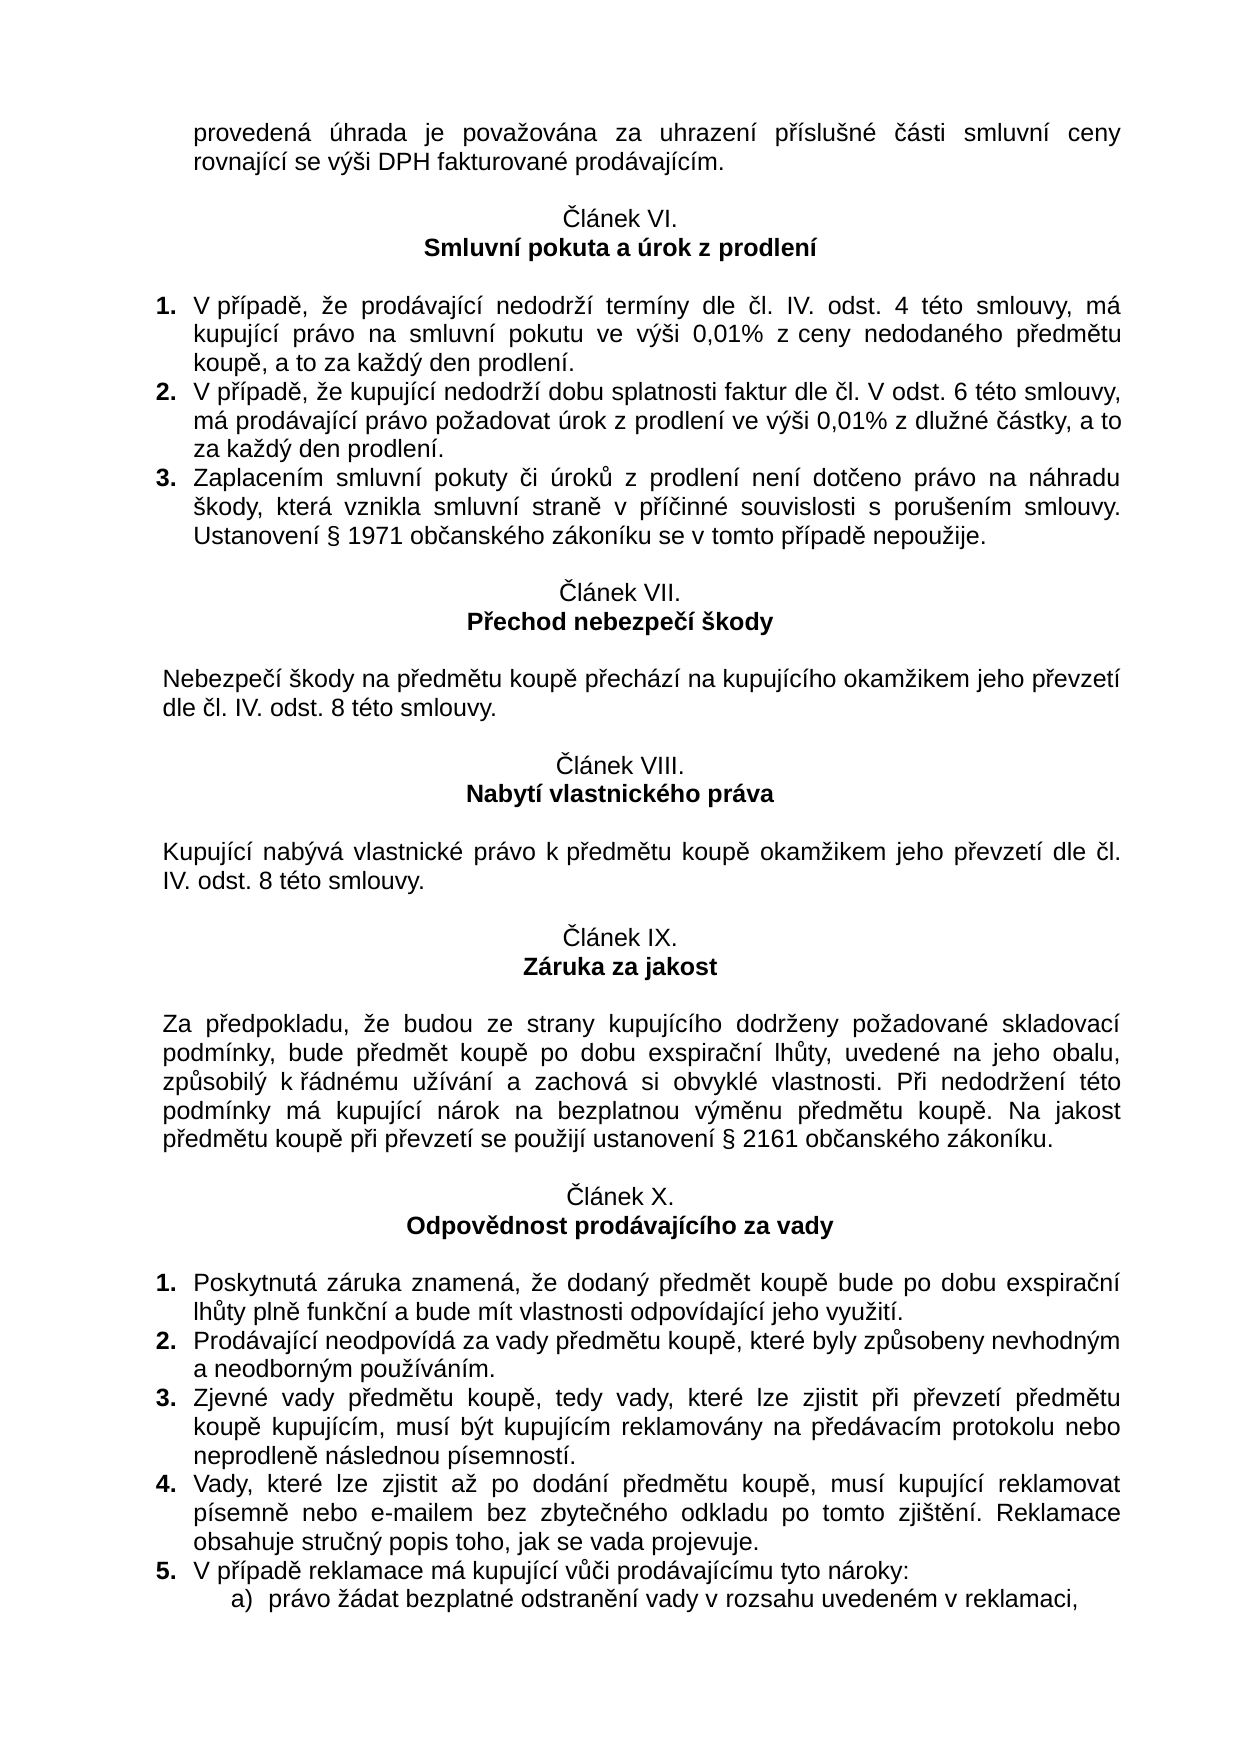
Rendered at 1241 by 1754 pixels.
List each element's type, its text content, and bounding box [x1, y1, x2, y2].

text Záruka za jakost [118, 952, 1122, 981]
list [156, 118, 1122, 176]
text Kupující nabývá vlastnické právo k předmětu koupě okamžikem jeho převzetí dle čl. IV. odst. 8 této smlouvy. [162, 837, 1122, 894]
text Přechod nebezpečí škody [118, 607, 1122, 636]
list právo žádat bezplatné odstranění vady v rozsahu uvedeném v reklamaci, [231, 1584, 1122, 1613]
text Odpovědnost prodávajícího za vady [118, 1211, 1122, 1239]
list Zjevné vady předmětu koupě, tedy vady, které lze zjistit při převzetí předmětu koupě kupujícím, musí být kupujícím reklamovány na předávacím protokolu nebo neprodleně následnou písemností. [156, 1383, 1122, 1469]
text Za předpokladu, že budou ze strany kupujícího dodrženy požadované skladovací podmínky, bude předmět koupě po dobu exspirační lhůty, uvedené na jeho obalu, způsobilý k řádnému užívání a zachová si obvyklé vlastnosti. Při nedodržení této podmínky má kupující nárok na bezplatnou výměnu předmětu koupě. Na jakost předmětu koupě při převzetí se použijí ustanovení § 2161 občanského zákoníku. [162, 1009, 1122, 1153]
text Článek IX. [118, 923, 1122, 952]
list Prodávající neodpovídá za vady předmětu koupě, které byly způsobeny nevhodným a neodborným používáním. [156, 1326, 1122, 1383]
list Vady, které lze zjistit až po dodání předmětu koupě, musí kupující reklamovat písemně nebo e-mailem bez zbytečného odkladu po tomto zjištění. Reklamace obsahuje stručný popis toho, jak se vada projevuje. [156, 1469, 1122, 1556]
list Poskytnutá záruka znamená, že dodaný předmět koupě bude po dobu exspirační lhůty plně funkční a bude mít vlastnosti odpovídající jeho využití. [156, 1268, 1122, 1326]
text Článek X. [118, 1182, 1122, 1211]
list V případě, že kupující nedodrží dobu splatnosti faktur dle čl. V odst. 6 této smlouvy, má prodávající právo požadovat úrok z prodlení ve výši 0,01% z dlužné částky, a to za každý den prodlení. [156, 377, 1122, 463]
text Článek VII. [118, 578, 1122, 607]
text Nabytí vlastnického práva [118, 779, 1122, 808]
text Nebezpečí škody na předmětu koupě přechází na kupujícího okamžikem jeho převzetí dle čl. IV. odst. 8 této smlouvy. [162, 664, 1122, 722]
list V případě reklamace má kupující vůči prodávajícímu tyto nároky: [156, 1556, 1122, 1584]
list Zaplacením smluvní pokuty či úroků z prodlení není dotčeno právo na náhradu škody, která vznikla smluvní straně v příčinné souvislosti s porušením smlouvy. Ustanovení § 1971 občanského zákoníku se v tomto případě nepoužije. [156, 463, 1122, 549]
list V případě, že prodávající nedodrží termíny dle čl. IV. odst. 4 této smlouvy, má kupující právo na smluvní pokutu ve výši 0,01% z ceny nedodaného předmětu koupě, a to za každý den prodlení. [156, 291, 1122, 377]
text Článek VI. [118, 204, 1122, 233]
text Smluvní pokuta a úrok z prodlení [118, 233, 1122, 262]
text Článek VIII. [118, 751, 1122, 779]
